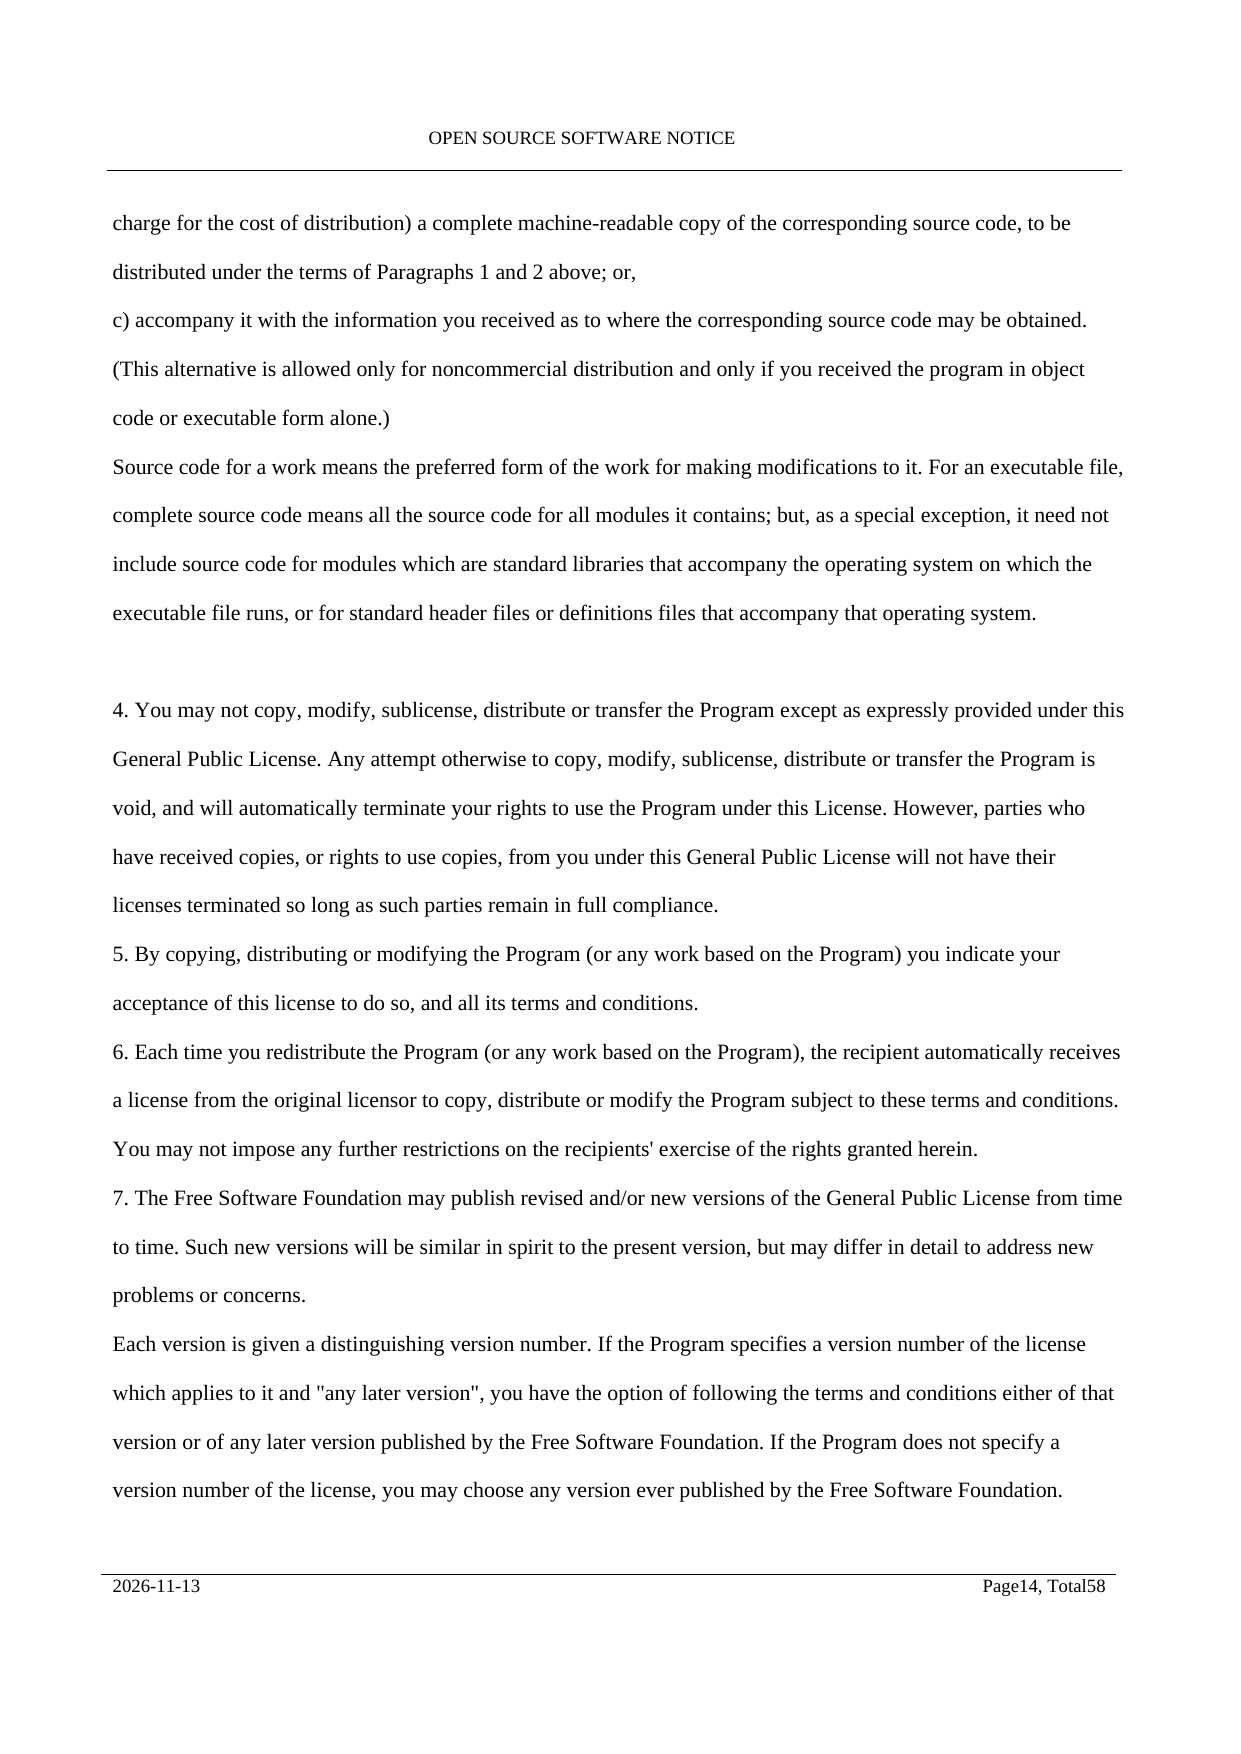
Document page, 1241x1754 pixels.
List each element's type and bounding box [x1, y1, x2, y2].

text [112, 206, 1128, 1506]
